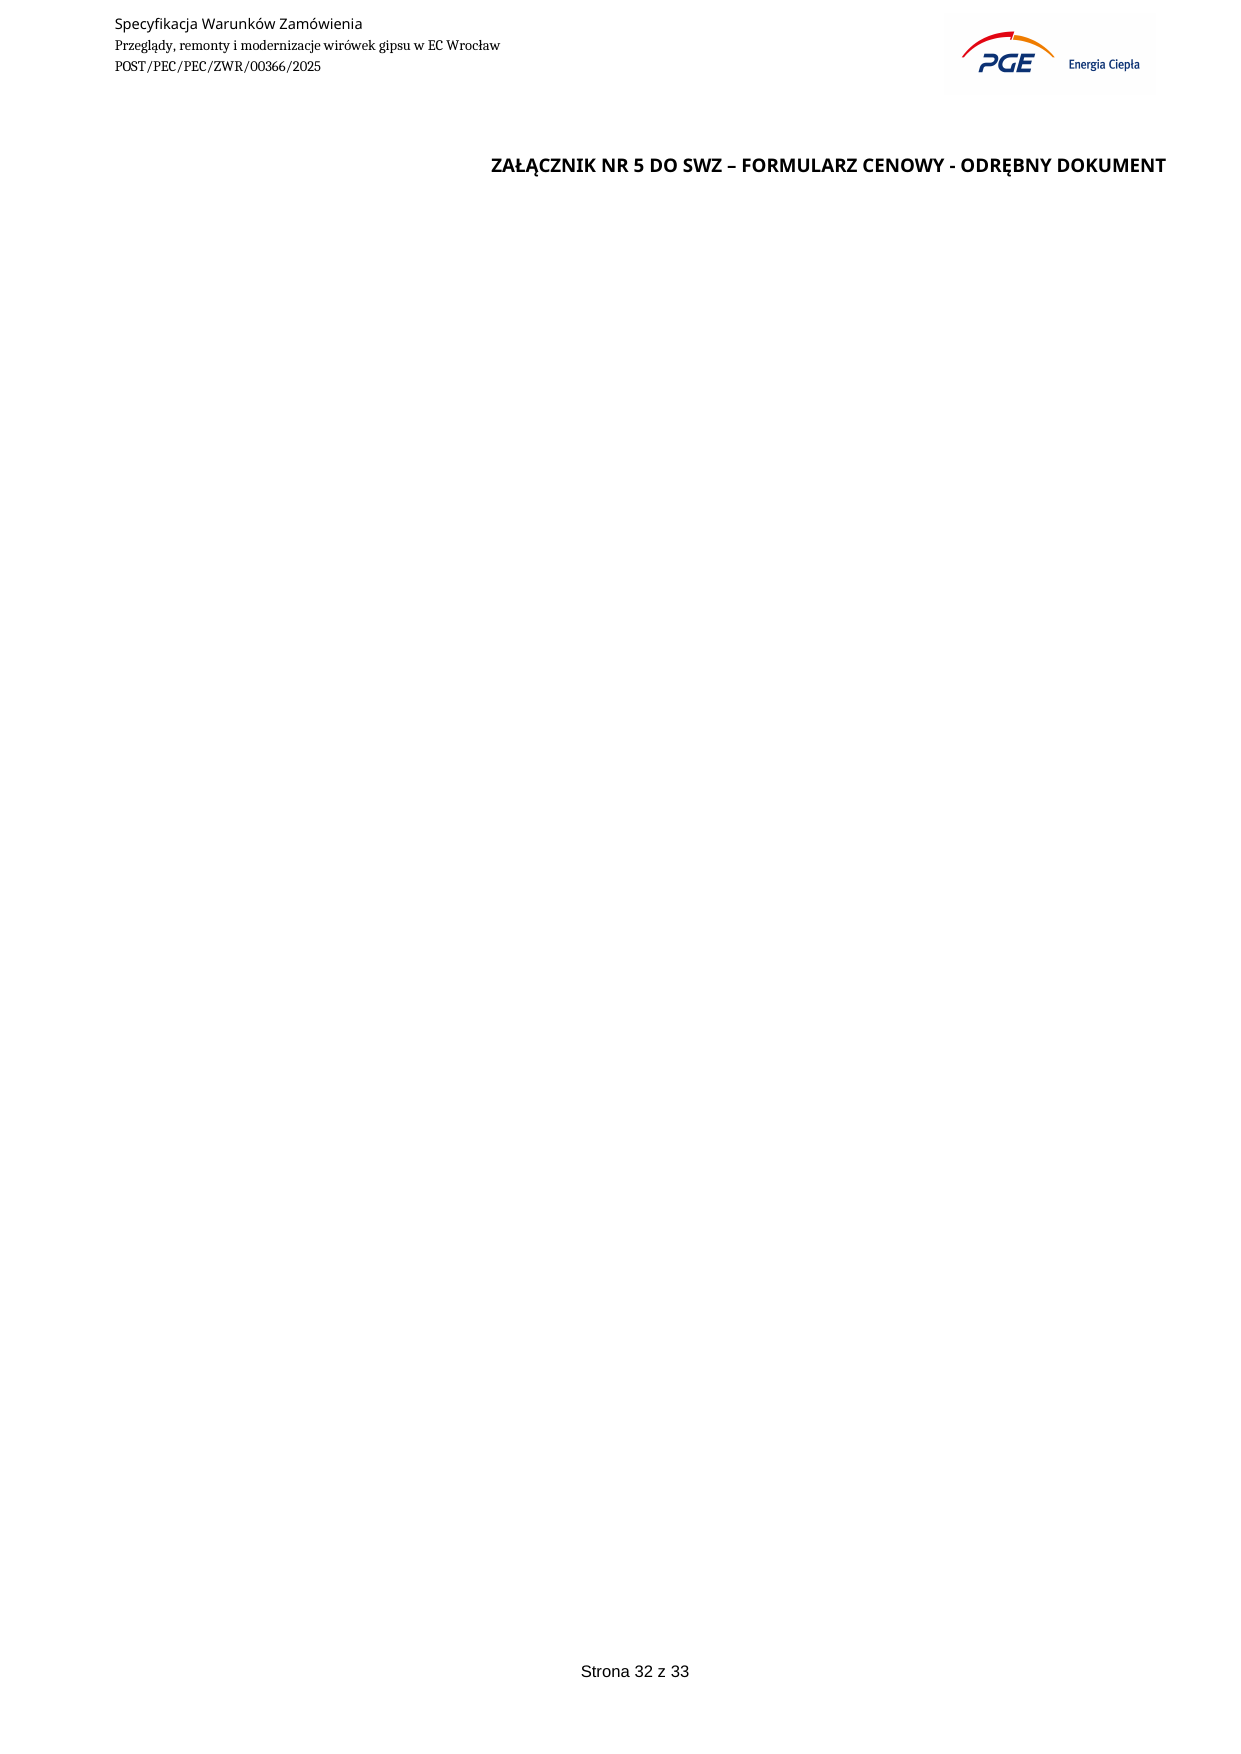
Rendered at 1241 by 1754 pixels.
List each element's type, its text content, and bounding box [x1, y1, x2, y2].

text ZAŁĄCZNIK NR 5 DO SWZ – FORMULARZ CENOWY - ODRĘBNY DOKUMENT [103, 152, 1166, 178]
picture [944, 13, 1156, 95]
